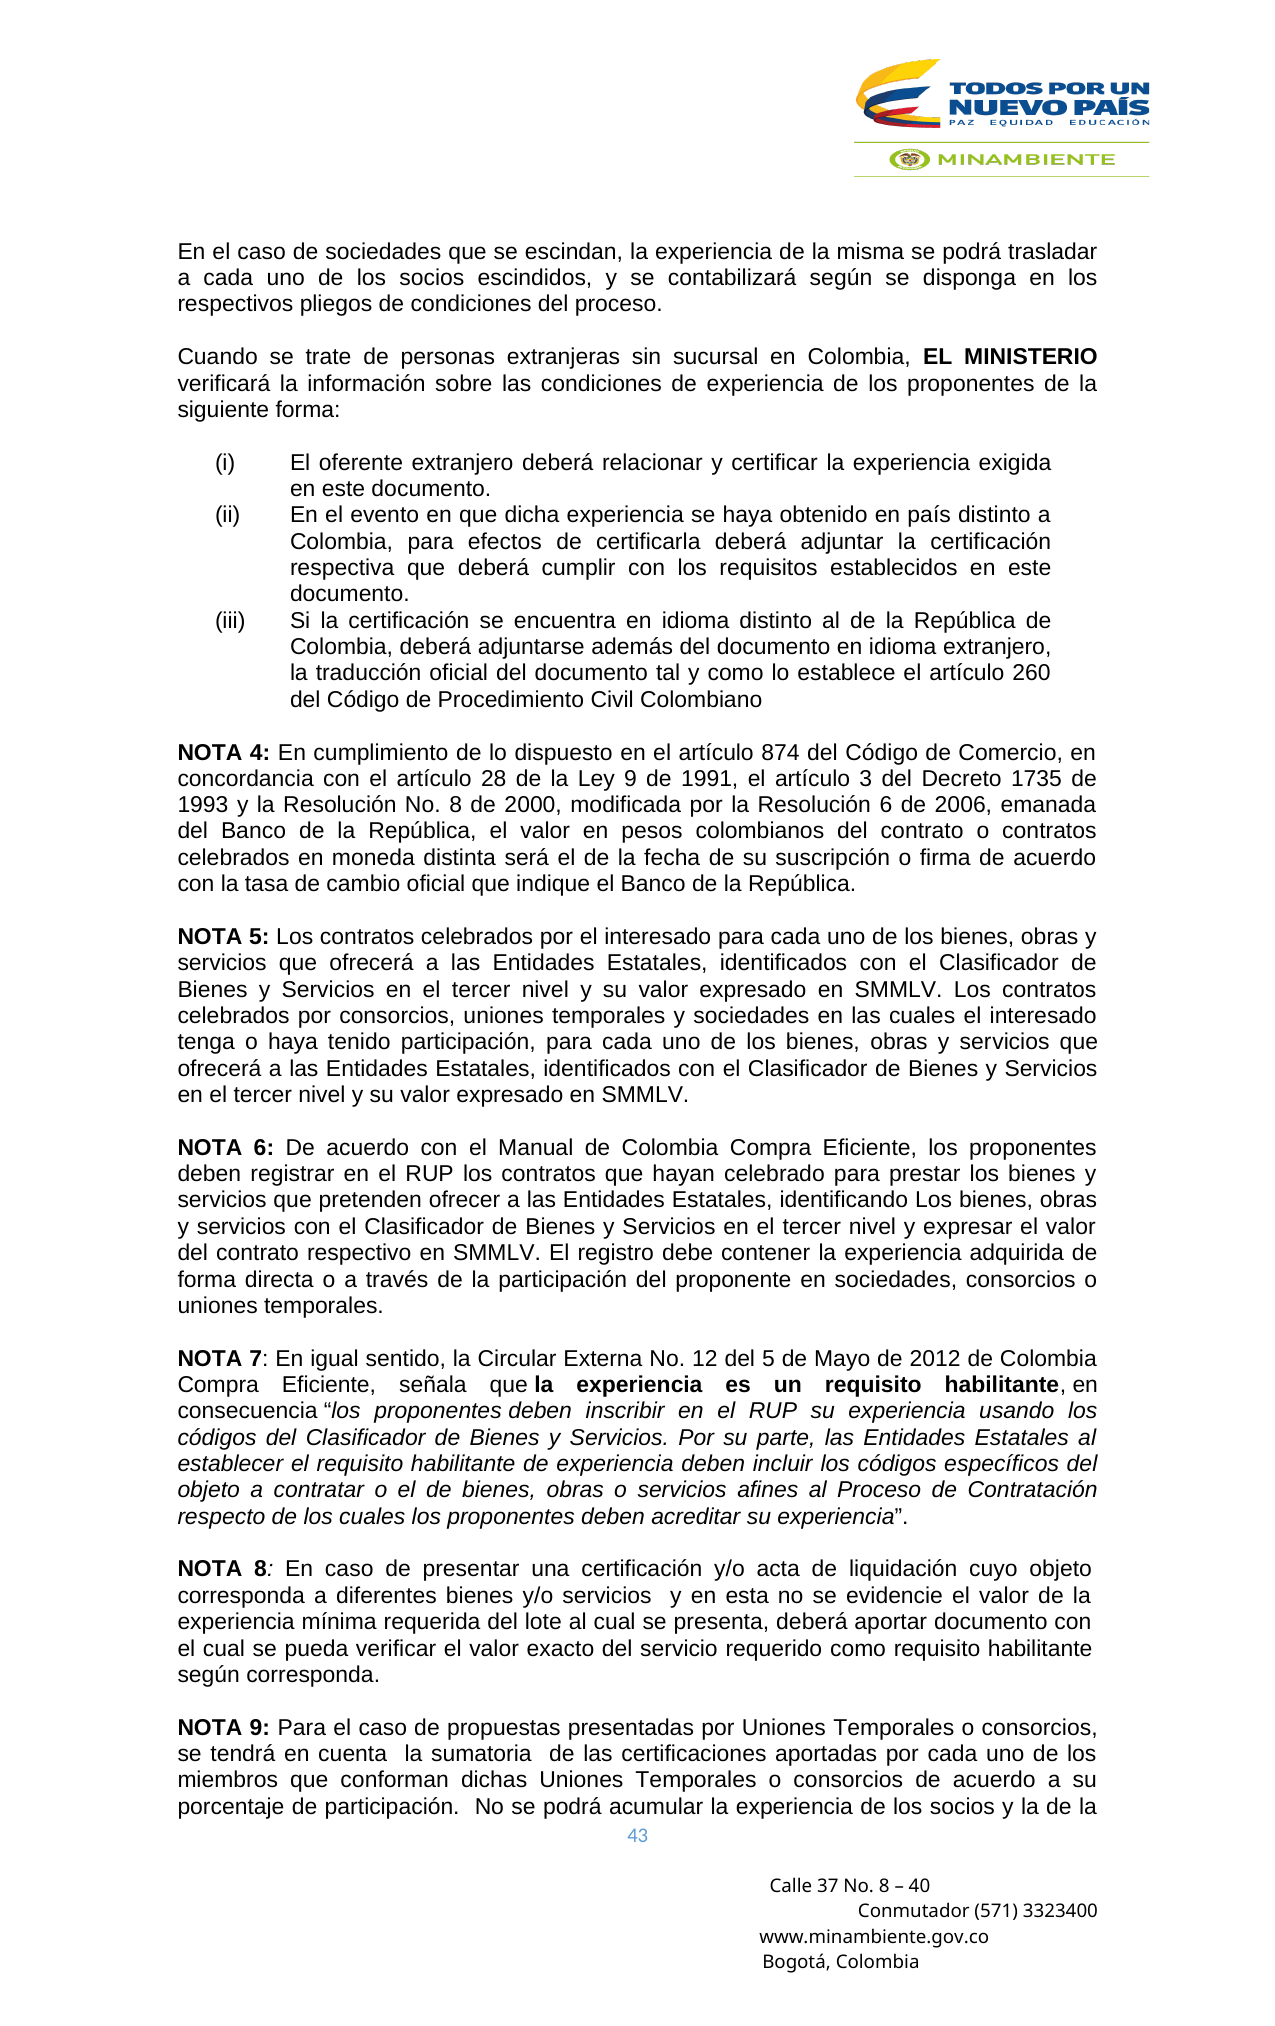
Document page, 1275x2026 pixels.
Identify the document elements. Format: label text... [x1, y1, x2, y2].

list El oferente extranjero deberá relacionar y certificar la experiencia exigida en este documento. [215, 448, 1052, 501]
text En el caso de sociedades que se escindan, la experiencia de la misma se podrá trasladar a cada uno de los socios escindidos, y se contabilizará según se disponga en los respectivos pliegos de condiciones del proceso. [177, 238, 1098, 317]
text NOTA 7: En igual sentido, la Circular Externa No. 12 del 5 de Mayo de 2012 de Colombia Compra Eficiente, señala que la experiencia es un requisito habilitante, en consecuencia “los proponentes deben inscribir en el RUP su experiencia usando los códigos del Clasificador de Bienes y Servicios. Por su parte, las Entidades Estatales al establecer el requisito habilitante de experiencia deben incluir los códigos específicos del objeto a contratar o el de bienes, obras o servicios afines al Proceso de Contratación respecto de los cuales los proponentes deben acreditar su experiencia”. [177, 1344, 1098, 1529]
text NOTA 6: De acuerdo con el Manual de Colombia Compra Eficiente, los proponentes deben registrar en el RUP los contratos que hayan celebrado para prestar los bienes y servicios que pretenden ofrecer a las Entidades Estatales, identificando Los bienes, obras y servicios con el Clasificador de Bienes y Servicios en el tercer nivel y expresar el valor del contrato respectivo en SMMLV. El registro debe contener la experiencia adquirida de forma directa o a través de la participación del proponente en sociedades, consorcios o uniones temporales. [177, 1134, 1098, 1318]
list Si la certificación se encuentra en idioma distinto al de la República de Colombia, deberá adjuntarse además del documento en idioma extranjero, la traducción oficial del documento tal y como lo establece el artículo 260 del Código de Procedimiento Civil Colombiano [215, 607, 1052, 712]
text NOTA 8: En caso de presentar una certificación y/o acta de liquidación cuyo objeto corresponda a diferentes bienes y/o servicios y en esta no se evidencie el valor de la experiencia mínima requerida del lote al cual se presenta, deberá aportar documento con el cual se pueda verificar el valor exacto del servicio requerido como requisito habilitante según corresponda. [177, 1555, 1093, 1687]
list En el evento en que dicha experiencia se haya obtenido en país distinto a Colombia, para efectos de certificarla deberá adjuntar la certificación respectiva que deberá cumplir con los requisitos establecidos en este documento. [215, 501, 1052, 607]
text NOTA 5: Los contratos celebrados por el interesado para cada uno de los bienes, obras y servicios que ofrecerá a las Entidades Estatales, identificados con el Clasificador de Bienes y Servicios en el tercer nivel y su valor expresado en SMMLV. Los contratos celebrados por consorcios, uniones temporales y sociedades en las cuales el interesado tenga o haya tenido participación, para cada uno de los bienes, obras y servicios que ofrecerá a las Entidades Estatales, identificados con el Clasificador de Bienes y Servicios en el tercer nivel y su valor expresado en SMMLV. [177, 923, 1098, 1107]
picture [853, 59, 1150, 177]
text Cuando se trate de personas extranjeras sin sucursal en Colombia, EL MINISTERIO verificará la información sobre las condiciones de experiencia de los proponentes de la siguiente forma: [177, 343, 1098, 422]
text NOTA 4: En cumplimiento de lo dispuesto en el artículo 874 del Código de Comercio, en concordancia con el artículo 28 de la Ley 9 de 1991, el artículo 3 del Decreto 1735 de 1993 y la Resolución No. 8 de 2000, modificada por la Resolución 6 de 2006, emanada del Banco de la República, el valor en pesos colombianos del contrato o contratos celebrados en moneda distinta será el de la fecha de su suscripción o firma de acuerdo con la tasa de cambio oficial que indique el Banco de la República. [177, 738, 1098, 897]
